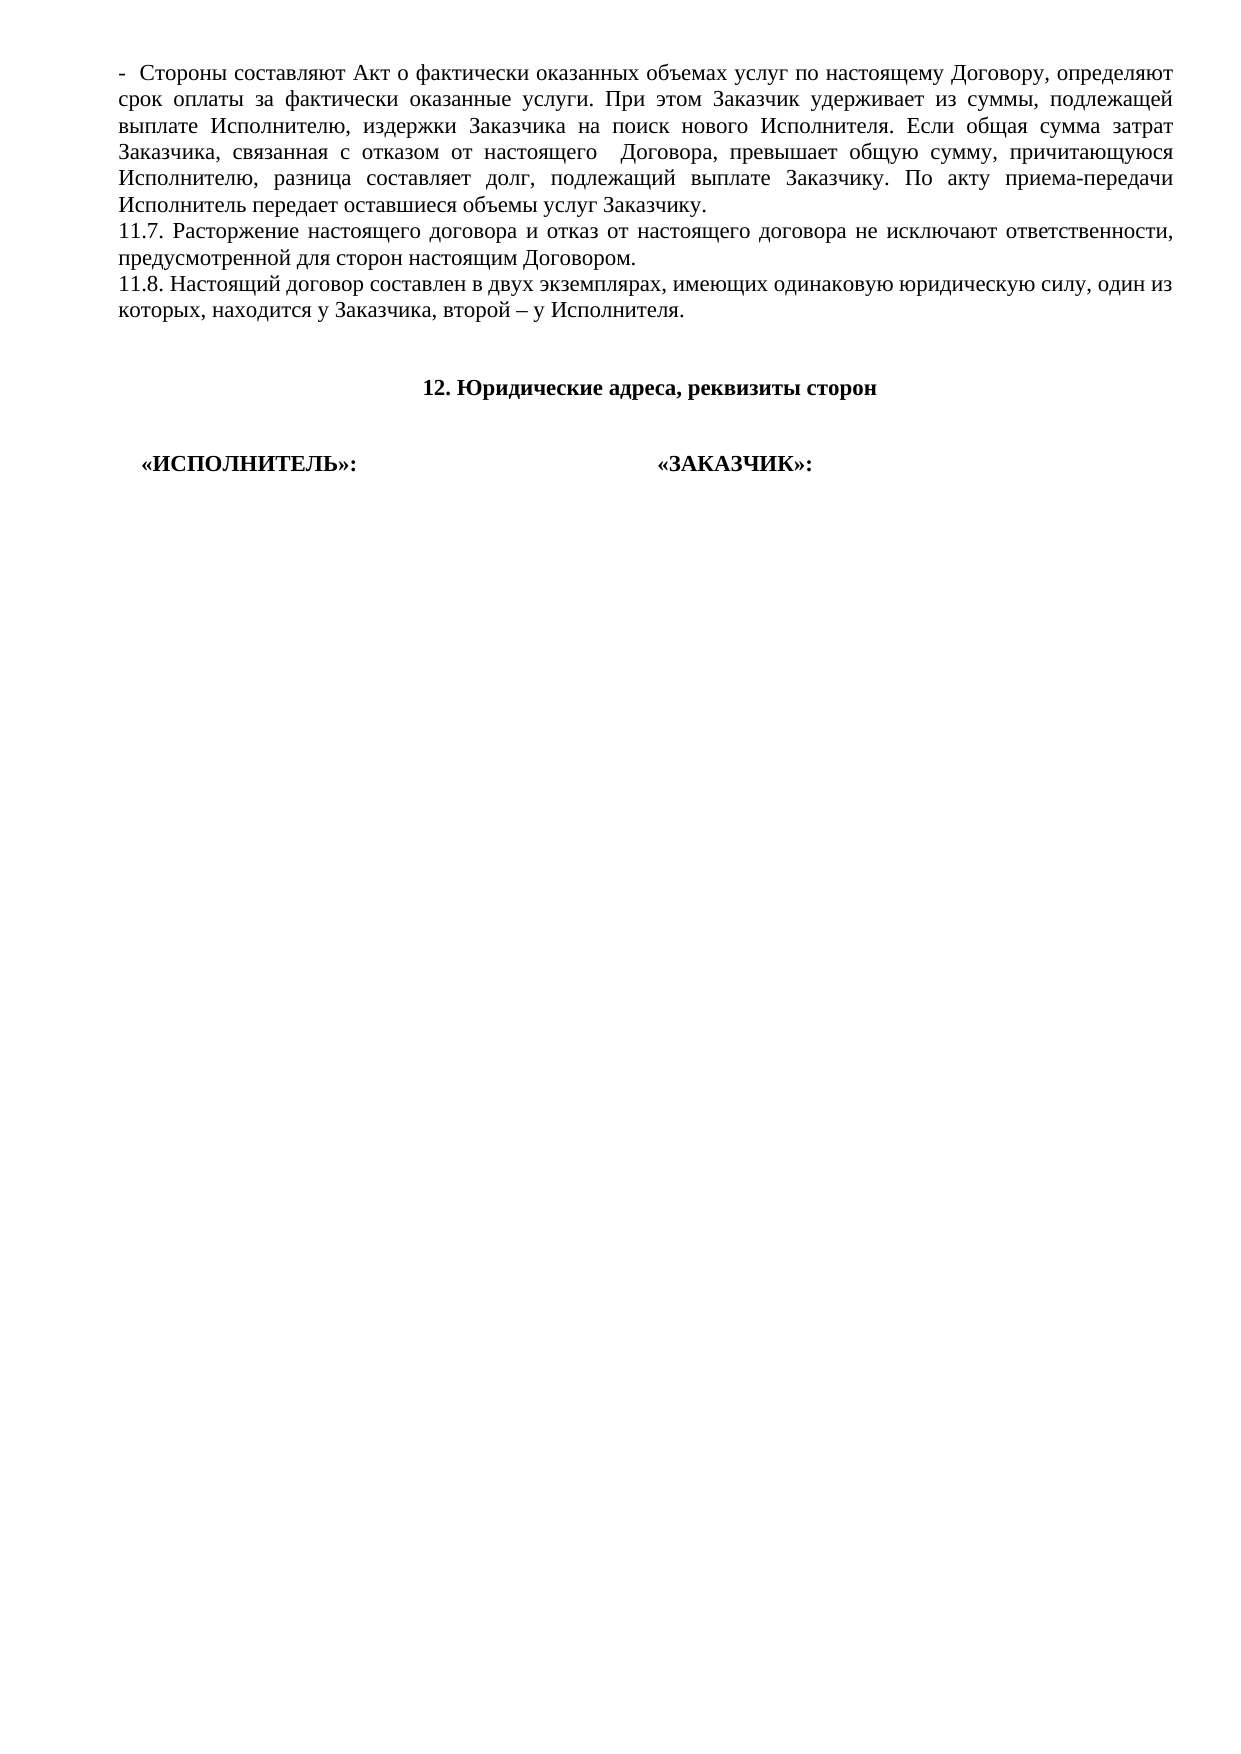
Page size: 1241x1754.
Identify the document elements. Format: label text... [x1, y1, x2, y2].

text 12. Юридические адреса, реквизиты сторон [118, 374, 1181, 400]
text «ИСПОЛНИТЕЛЬ»: «ЗАКАЗЧИК»: [118, 452, 1181, 477]
text - Стороны составляют Акт о фактически оказанных объемах услуг по настоящему Договору, определяют срок оплаты за фактически оказанные услуги. При этом Заказчик удерживает из суммы, подлежащей выплате Исполнителю, издержки Заказчика на поиск нового Исполнителя. Если общая сумма затрат Заказчика, связанная с отказом от настоящего Договора, превышает общую сумму, причитающуюся Исполнителю, разница составляет долг, подлежащий выплате Заказчику. По акту приема-передачи Исполнитель передает оставшиеся объемы услуг Заказчику. [118, 59, 1175, 217]
text 11.8. Настоящий договор составлен в двух экземплярах, имеющих одинаковую юридическую силу, один из которых, находится у Заказчика, второй – у Исполнителя. [118, 270, 1175, 323]
text 11.7. Расторжение настоящего договора и отказ от настоящего договора не исключают ответственности, предусмотренной для сторон настоящим Договором. [118, 217, 1175, 270]
